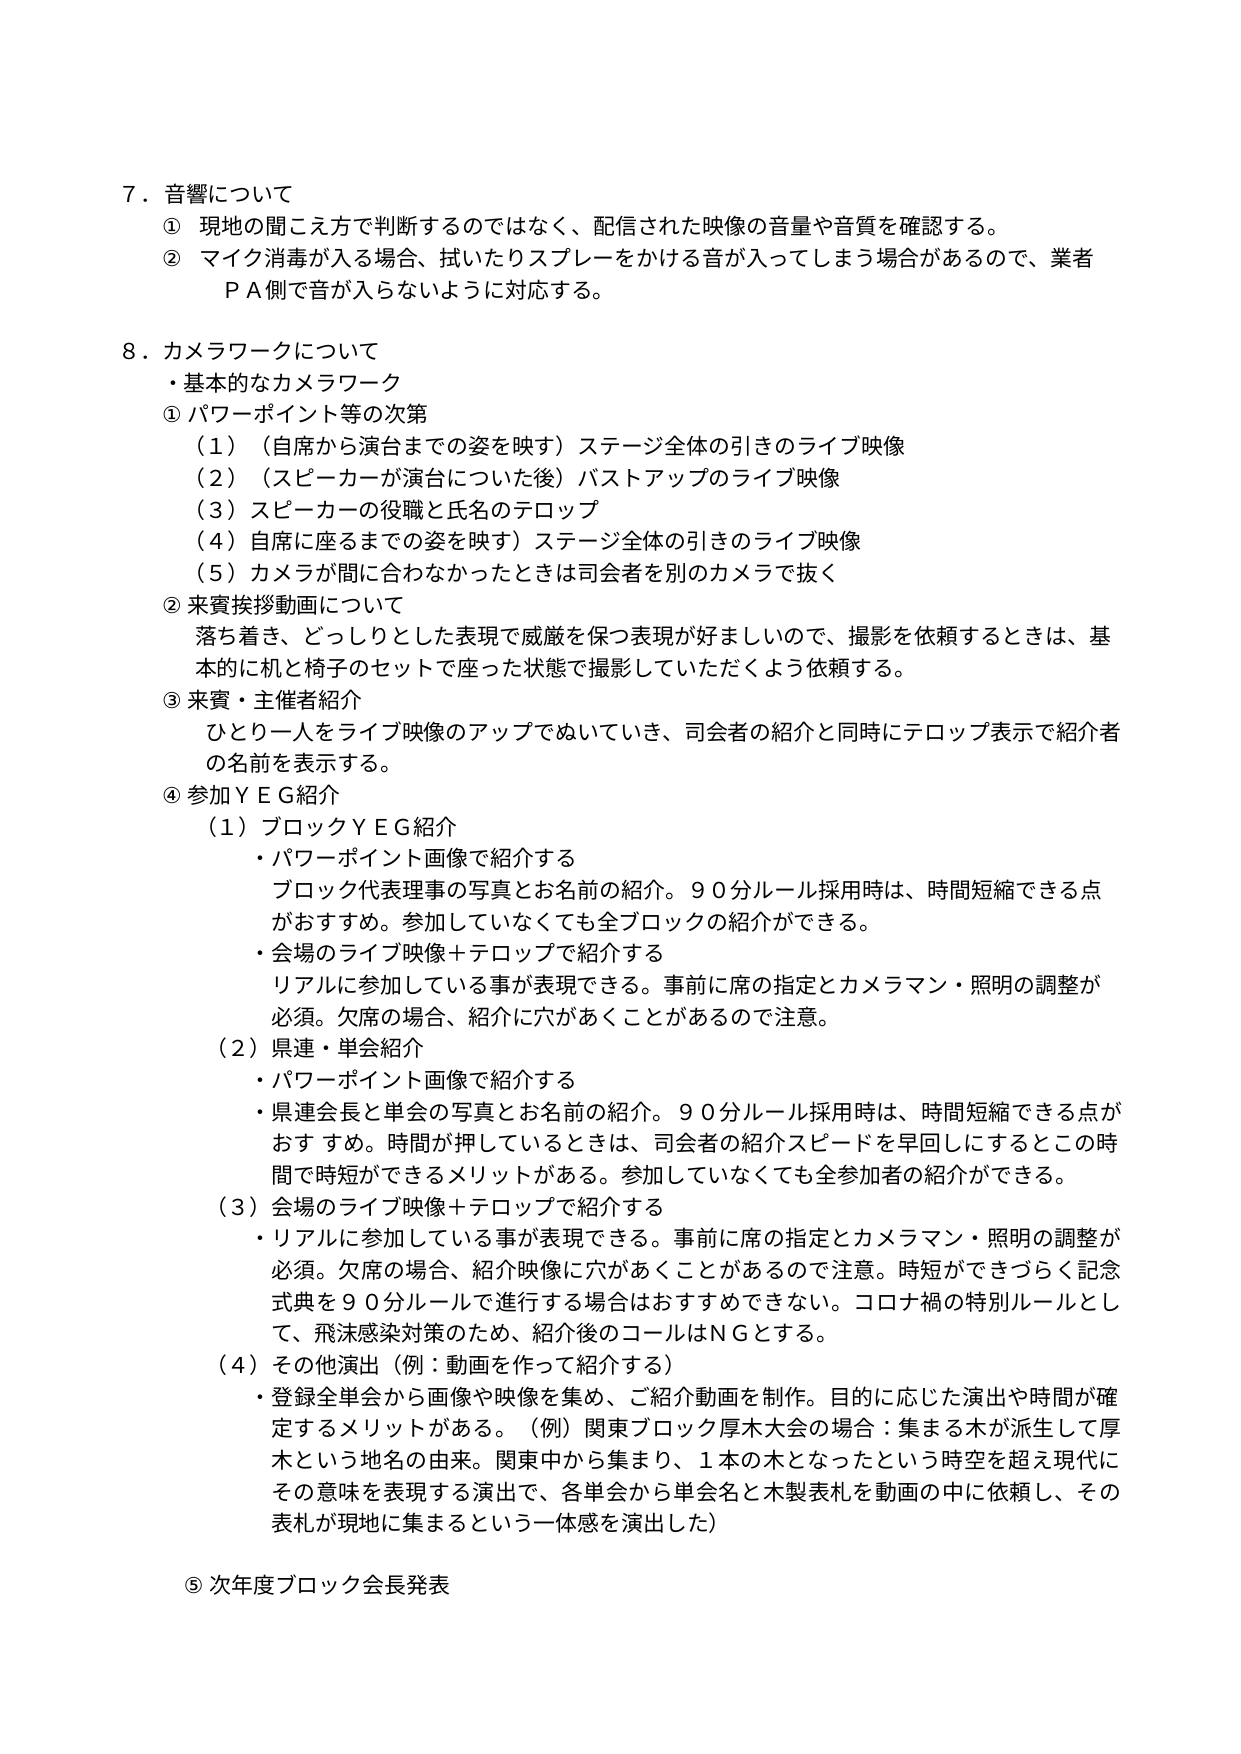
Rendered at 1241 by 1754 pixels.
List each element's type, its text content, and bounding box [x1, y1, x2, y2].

text ・県連会長と単会の写真とお名前の紹介。９０分ルール採用時は、時間短縮できる点がおす すめ。時間が押しているときは、司会者の紹介スピードを早回しにするとこの時間で時短ができるメリットがある。参加していなくても全参加者の紹介ができる。 [249, 1094, 1122, 1189]
list マイク消毒が入る場合、拭いたりスプレーをかける音が入ってしまう場合があるので、業者 [162, 241, 1122, 273]
text ・登録全単会から画像や映像を集め、ご紹介動画を制作。目的に応じた演出や時間が確定するメリットがある。（例）関東ブロック厚木大会の場合：集まる木が派生して厚木という地名の由来。関東中から集まり、１本の木となったという時空を超え現代にその意味を表現する演出で、各単会から単会名と木製表札を動画の中に依頼し、その表札が現地に集まるという一体感を演出した） [249, 1379, 1122, 1538]
text 落ち着き、どっしりとした表現で威厳を保つ表現が好ましいので、撮影を依頼するときは、基 [118, 619, 1122, 651]
text ① パワーポイント等の次第 [118, 397, 1122, 429]
list 音響について [118, 177, 1122, 209]
text ⑤ 次年度ブロック会長発表 [118, 1568, 1122, 1599]
text （４）自席に座るまでの姿を映す）ステージ全体の引きのライブ映像 [118, 524, 1122, 556]
text ・パワーポイント画像で紹介する [118, 841, 1122, 873]
text 必須。欠席の場合、紹介に穴があくことがあるので注意。 [249, 999, 1122, 1031]
text リアルに参加している事が表現できる。事前に席の指定とカメラマン・照明の調整が [249, 968, 1122, 999]
text ・基本的なカメラワーク [118, 366, 1122, 397]
text （１）（自席から演台までの姿を映す）ステージ全体の引きのライブ映像 [118, 429, 1122, 461]
text （４）その他演出（例：動画を作って紹介する） [118, 1348, 1122, 1379]
list ② 来賓挨拶動画について [140, 588, 1122, 619]
list ＰＡ側で音が入らないように対応する。 [199, 273, 1122, 304]
text ・会場のライブ映像＋テロップで紹介する [118, 936, 1122, 968]
text ③ 来賓・主催者紹介 [118, 683, 1122, 714]
text ・パワーポイント画像で紹介する [118, 1063, 1122, 1094]
text がおすすめ。参加していなくても全ブロックの紹介ができる。 [249, 904, 1122, 936]
text 本的に机と椅子のセットで座った状態で撮影していただくよう依頼する。 [118, 651, 1122, 683]
text ８．カメラワークについて [118, 334, 1122, 366]
text （２）県連・単会紹介 [118, 1031, 1122, 1063]
text （５）カメラが間に合わなかったときは司会者を別のカメラで抜く [118, 556, 1122, 588]
text （３）会場のライブ映像＋テロップで紹介する [118, 1189, 1122, 1221]
text （２）（スピーカーが演台についた後）バストアップのライブ映像 [118, 461, 1122, 493]
text ・リアルに参加している事が表現できる。事前に席の指定とカメラマン・照明の調整が必須。欠席の場合、紹介映像に穴があくことがあるので注意。時短ができづらく記念式典を９０分ルールで進行する場合はおすすめできない。コロナ禍の特別ルールとして、飛沫感染対策のため、紹介後のコールはＮＧとする。 [249, 1221, 1122, 1348]
text ④ 参加ＹＥＧ紹介 [118, 778, 1122, 809]
text （１）ブロックＹＥＧ紹介 [118, 809, 1122, 841]
text ひとり一人をライブ映像のアップでぬいていき、司会者の紹介と同時にテロップ表示で紹介者の名前を表示する。 [206, 714, 1122, 778]
list 現地の聞こえ方で判断するのではなく、配信された映像の音量や音質を確認する。 [162, 209, 1122, 241]
text ブロック代表理事の写真とお名前の紹介。９０分ルール採用時は、時間短縮できる点 [249, 873, 1122, 904]
text （３）スピーカーの役職と氏名のテロップ [118, 493, 1122, 524]
